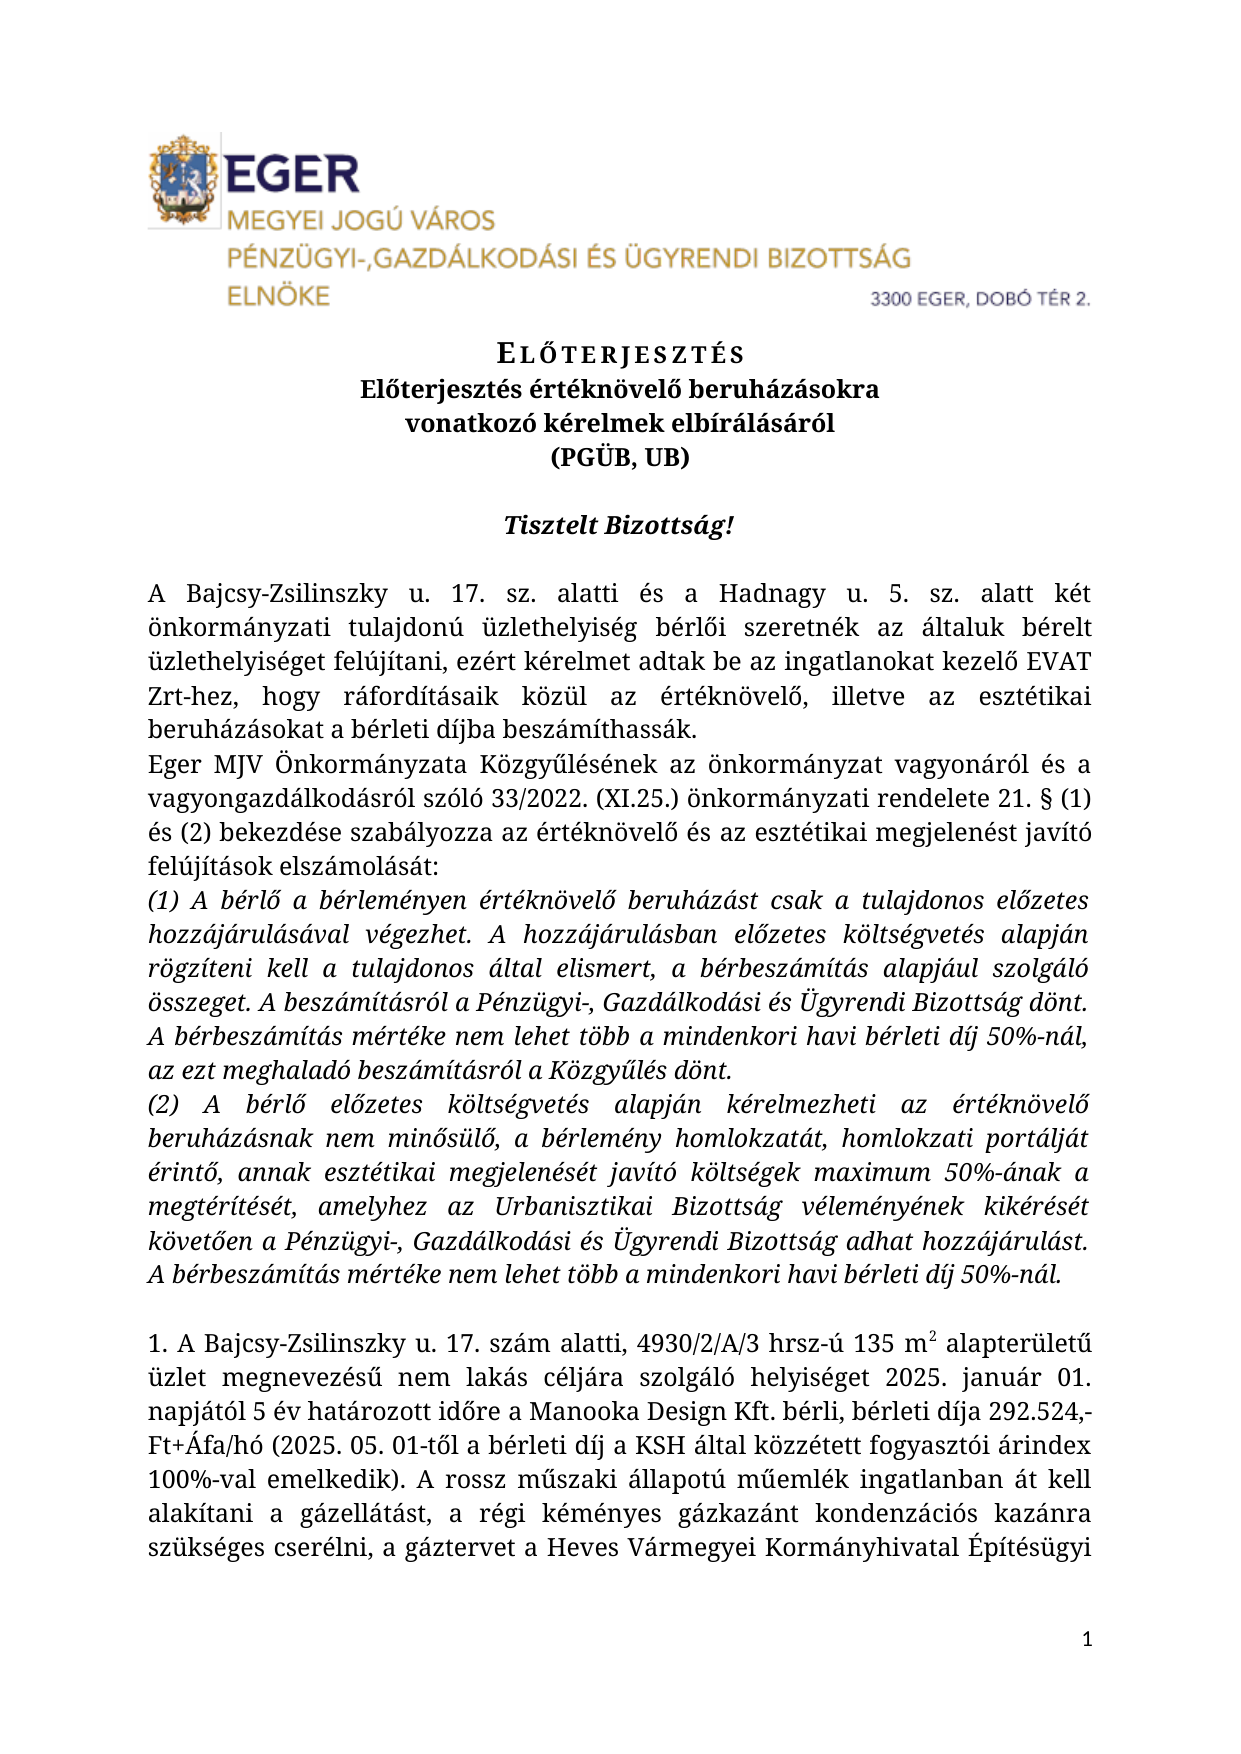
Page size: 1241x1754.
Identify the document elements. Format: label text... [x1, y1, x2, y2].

text A Bajcsy-Zsilinszky u. 17. sz. alatti és a Hadnagy u. 5. sz. alatt két önkormányzati tulajdonú üzlethelyiség bérlői szeretnék az általuk bérelt üzlethelyiséget felújítani, ezért kérelmet adtak be az ingatlanokat kezelő EVAT Zrt-hez, hogy ráfordításaik közül az értéknövelő, illetve az esztétikai beruházásokat a bérleti díjba beszámíthassák. [148, 576, 1093, 746]
text Előterjesztés értéknövelő beruházásokra [148, 372, 1093, 406]
text (2) A bérlő előzetes költségvetés alapján kérelmezheti az értéknövelő beruházásnak nem minősülő, a bérlemény homlokzatát, homlokzati portálját érintő, annak esztétikai megjelenését javító költségek maximum 50%-ának a megtérítését, amelyhez az Urbanisztikai Bizottság véleményének kikérését követően a Pénzügyi-, Gazdálkodási és Ügyrendi Bizottság adhat hozzájárulást. A bérbeszámítás mértéke nem lehet több a mindenkori havi bérleti díj 50%-nál. [148, 1087, 1093, 1291]
text (1) A bérlő a bérleményen értéknövelő beruházást csak a tulajdonos előzetes hozzájárulásával végezhet. A hozzájárulásban előzetes költségvetés alapján rögzíteni kell a tulajdonos által elismert, a bérbeszámítás alapjául szolgáló összeget. A beszámításról a Pénzügyi-, Gazdálkodási és Ügyrendi Bizottság dönt. A bérbeszámítás mértéke nem lehet több a mindenkori havi bérleti díj 50%-nál, az ezt meghaladó beszámításról a Közgyűlés dönt. [148, 882, 1093, 1087]
text Előterjesztés [148, 332, 1093, 372]
text Tisztelt Bizottság! [148, 508, 1093, 542]
picture [147, 132, 1093, 311]
text (PGÜB, UB) [148, 440, 1093, 474]
text vonatkozó kérelmek elbírálásáról [148, 406, 1093, 440]
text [148, 1325, 1093, 1564]
text Eger MJV Önkormányzata Közgyűlésének az önkormányzat vagyonáról és a vagyongazdálkodásról szóló 33/2022. (XI.25.) önkormányzati rendelete 21. § (1) és (2) bekezdése szabályozza az értéknövelő és az esztétikai megjelenést javító felújítások elszámolását: [148, 746, 1093, 882]
